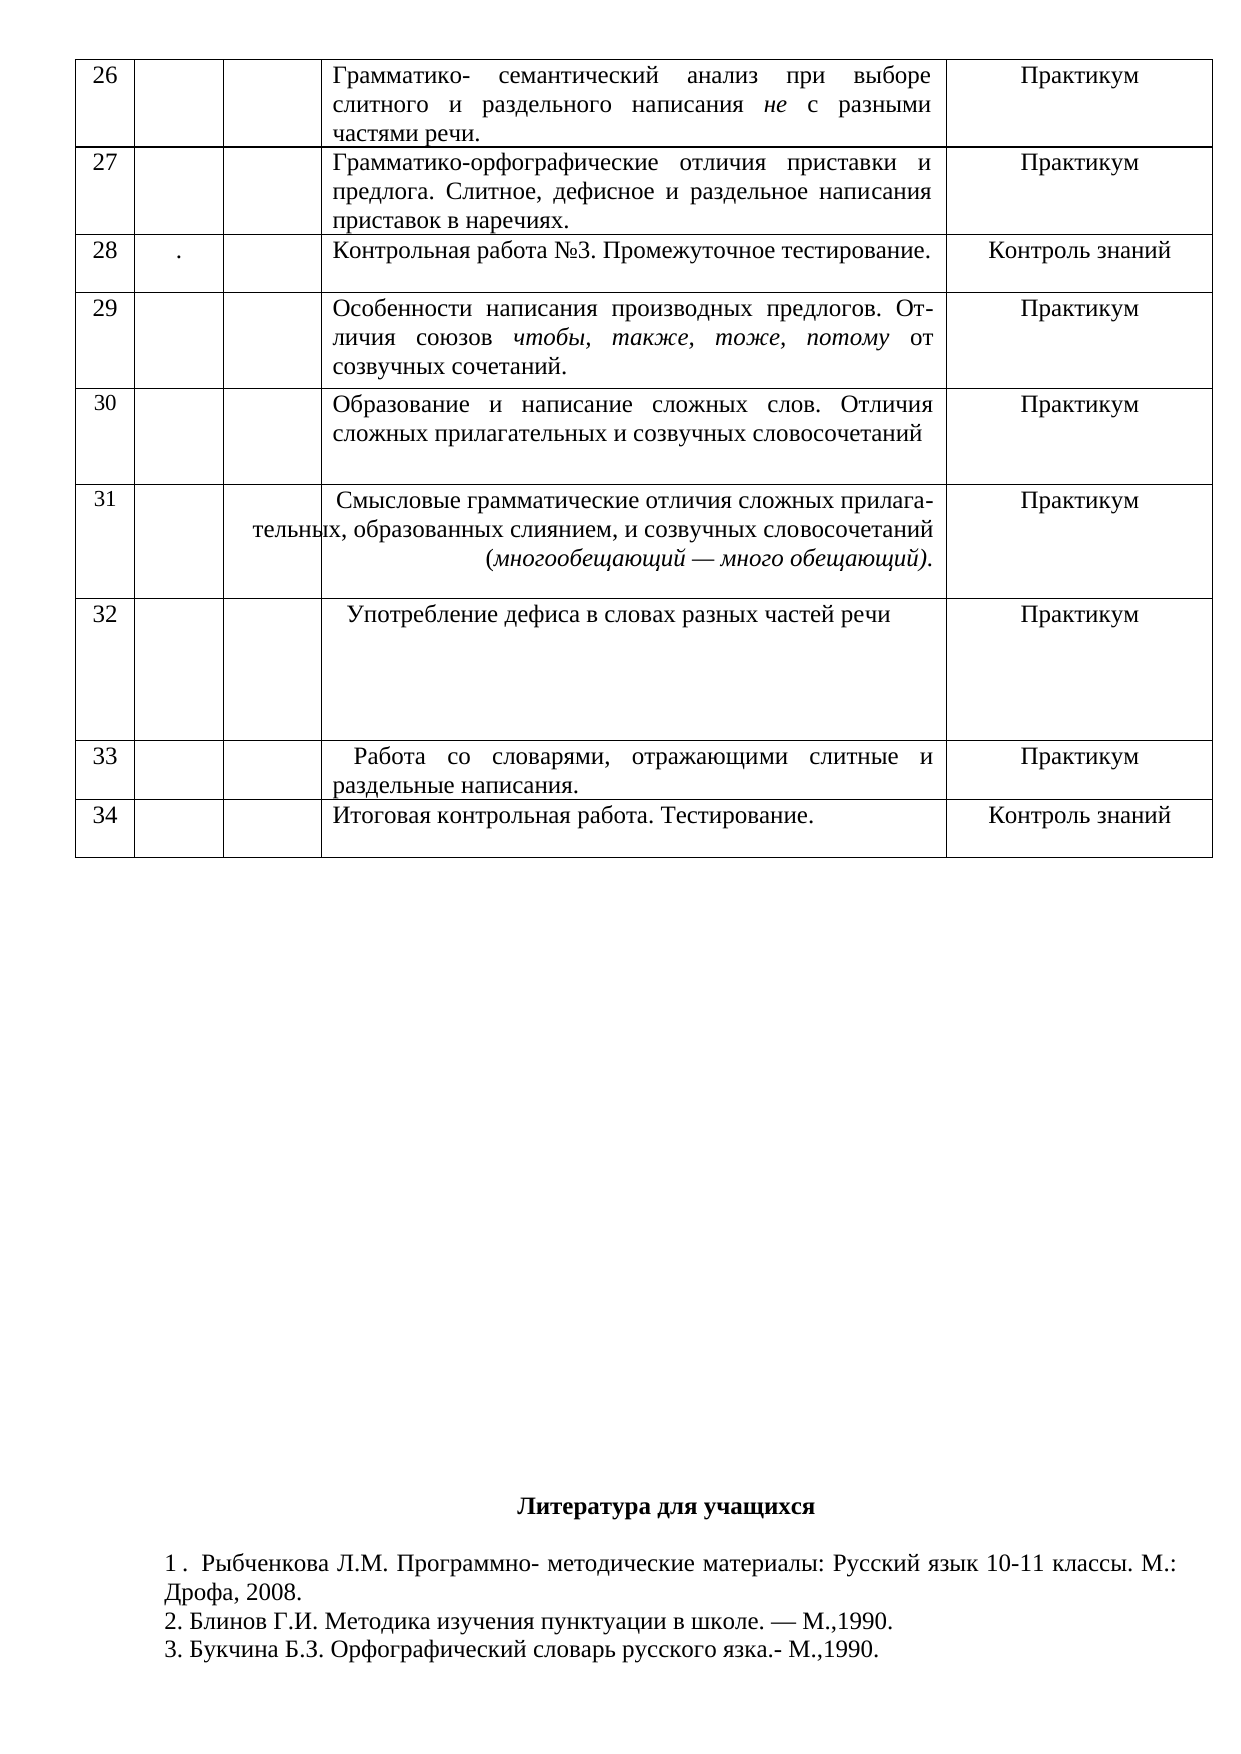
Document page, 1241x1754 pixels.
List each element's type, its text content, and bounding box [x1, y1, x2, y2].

table_cell [135, 60, 223, 146]
table_cell [224, 293, 321, 388]
table_cell [224, 741, 321, 799]
table_cell Практикум [947, 148, 1212, 234]
table_cell 30 [76, 389, 134, 484]
table_cell 26 [76, 60, 134, 146]
table_cell . [135, 235, 223, 292]
table_cell Контрольная работа №3. Промежуточное тестирование. [322, 235, 946, 292]
table_cell Практикум [947, 485, 1212, 598]
table_cell Контроль знаний [947, 235, 1212, 292]
table_cell [135, 389, 223, 484]
table_cell Практикум [947, 599, 1212, 740]
table_cell Смысловые грамматические отличия сложных прилагательных, образованных слиянием, и созвучных словосочетаний (многообещающий — много обещающий). [322, 485, 946, 598]
table_cell [224, 148, 321, 234]
table_cell [135, 485, 223, 598]
table_cell [224, 599, 321, 740]
text 2. Блинов Г.И. Методика изучения пунктуации в школе. — М.,1990. [164, 1606, 1178, 1634]
table_cell Особенности написания производных предлогов. Отличия союзов чтобы, также, тоже, потому от созвучных сочетаний. [322, 293, 946, 388]
table_cell Работа со словарями, отражающими слитные и раздельные написания. [322, 741, 946, 799]
table_cell Практикум [947, 60, 1212, 146]
table_cell [135, 800, 223, 857]
table_cell [224, 235, 321, 292]
table_cell 33 [76, 741, 134, 799]
table_cell Итоговая контрольная работа. Тестирование. [322, 800, 946, 857]
text 3. Букчина Б.З. Орфографический словарь русского язка.- М.,1990. [164, 1634, 1168, 1663]
table_cell [135, 741, 223, 799]
table_cell 31 [76, 485, 134, 598]
table_cell [135, 599, 223, 740]
table_cell Грамматико-орфографические отличия приставки и предлога. Слитное, дефисное и раздельное написания приставок в наречиях. [322, 148, 946, 234]
table_cell Практикум [947, 741, 1212, 799]
table_cell Образование и написание сложных слов. Отличия сложных прилагательных и созвучных словосочетаний [322, 389, 946, 484]
table_cell [224, 485, 321, 598]
table_cell [135, 148, 223, 234]
table_cell [224, 389, 321, 484]
table_cell 29 [76, 293, 134, 388]
table_cell 32 [76, 599, 134, 740]
table_cell Контроль знаний [947, 800, 1212, 857]
table_cell [224, 60, 321, 146]
table_cell Употребление дефиса в словах разных частей речи [322, 599, 946, 740]
table_cell [135, 293, 223, 388]
table_cell 34 [76, 800, 134, 857]
table_cell Практикум [947, 293, 1212, 388]
table_cell 27 [76, 148, 134, 234]
table_cell 28 [76, 235, 134, 292]
table_cell [224, 800, 321, 857]
text Литература для учащихся [164, 1491, 1168, 1519]
text 1. Рыбченкова Л.М. Программно- методические материалы: Русский язык 10-11 классы. М.: Дрофа, 2008. [164, 1548, 1178, 1606]
table_cell Практикум [947, 389, 1212, 484]
table_cell Грамматико- семантический анализ при выборе слитного и раздельного написания не с разными частями речи. [322, 60, 946, 146]
